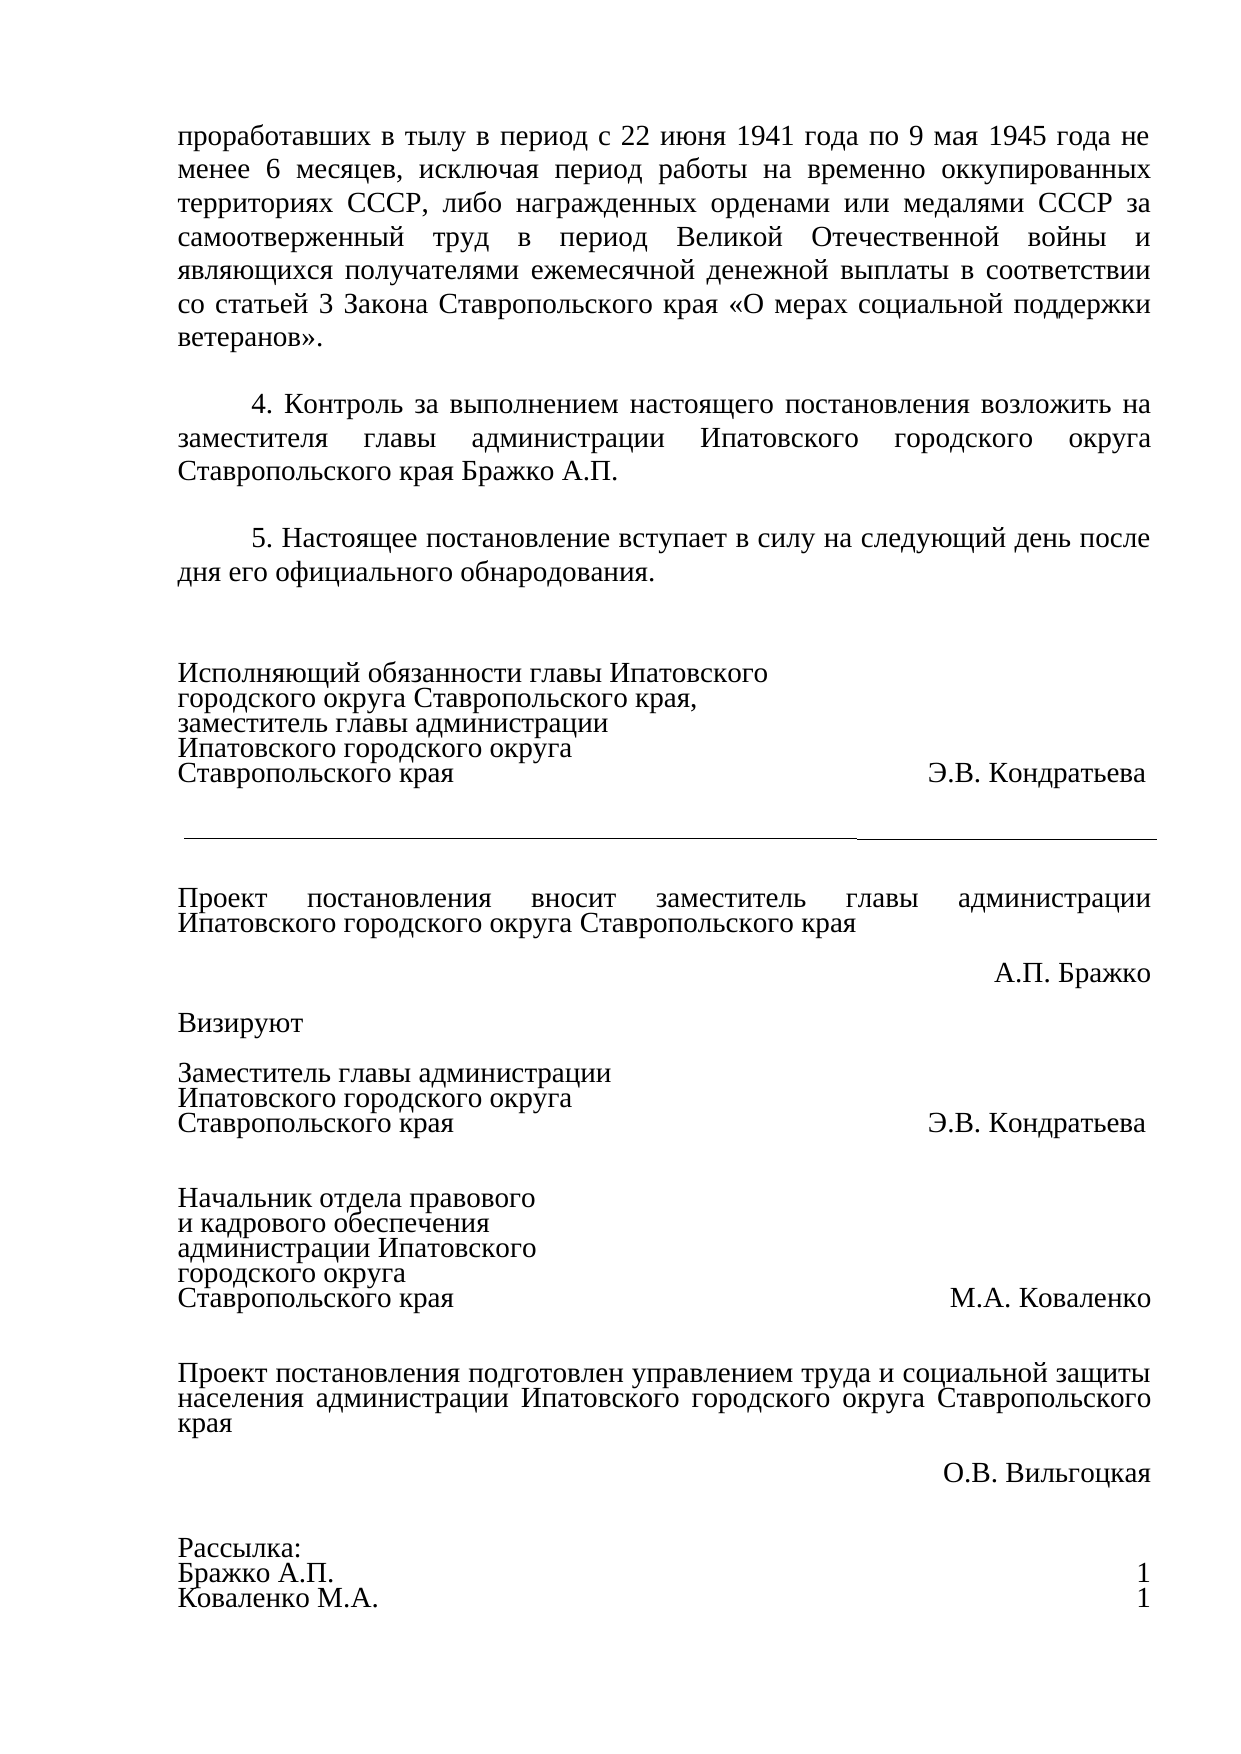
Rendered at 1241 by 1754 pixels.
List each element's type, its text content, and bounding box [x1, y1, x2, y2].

text Рассылка: [177, 1538, 1152, 1563]
text Ставропольского края Э.В. Кондратьева [177, 763, 1152, 788]
text заместитель главы администрации [177, 713, 1152, 738]
text Ставропольского края М.А. Коваленко [177, 1288, 1152, 1313]
text Заместитель главы администрации [177, 1063, 1152, 1088]
text городского округа [177, 1263, 1152, 1288]
text А.П. Бражко [177, 963, 1152, 988]
text и кадрового обеспечения [177, 1213, 1152, 1238]
text Начальник отдела правового [177, 1188, 1152, 1213]
text Исполняющий обязанности главы Ипатовского [177, 663, 1152, 688]
text О.В. Вильгоцкая [177, 1463, 1152, 1488]
text 5. Настоящее постановление вступает в силу на следующий день после дня его официального обнародования. [177, 521, 1152, 588]
text администрации Ипатовского [177, 1238, 1152, 1263]
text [177, 118, 1152, 353]
text Ипатовского городского округа [177, 1088, 1152, 1113]
text Ставропольского края Э.В. Кондратьева [177, 1113, 1152, 1138]
text Проект постановления подготовлен управлением труда и социальной защиты населения администрации Ипатовского городского округа Ставропольского края [177, 1363, 1152, 1438]
text Проект постановления вносит заместитель главы администрации Ипатовского городского округа Ставропольского края [177, 888, 1152, 938]
text городского округа Ставропольского края, [177, 688, 1152, 713]
text Визируют [177, 1013, 1152, 1038]
text Ипатовского городского округа [177, 738, 1152, 763]
text 4. Контроль за выполнением настоящего постановления возложить на заместителя главы администрации Ипатовского городского округа Ставропольского края Бражко А.П. [177, 386, 1152, 487]
text Бражко А.П. 1 [177, 1563, 1152, 1588]
text Коваленко М.А. 1 [177, 1588, 1152, 1613]
